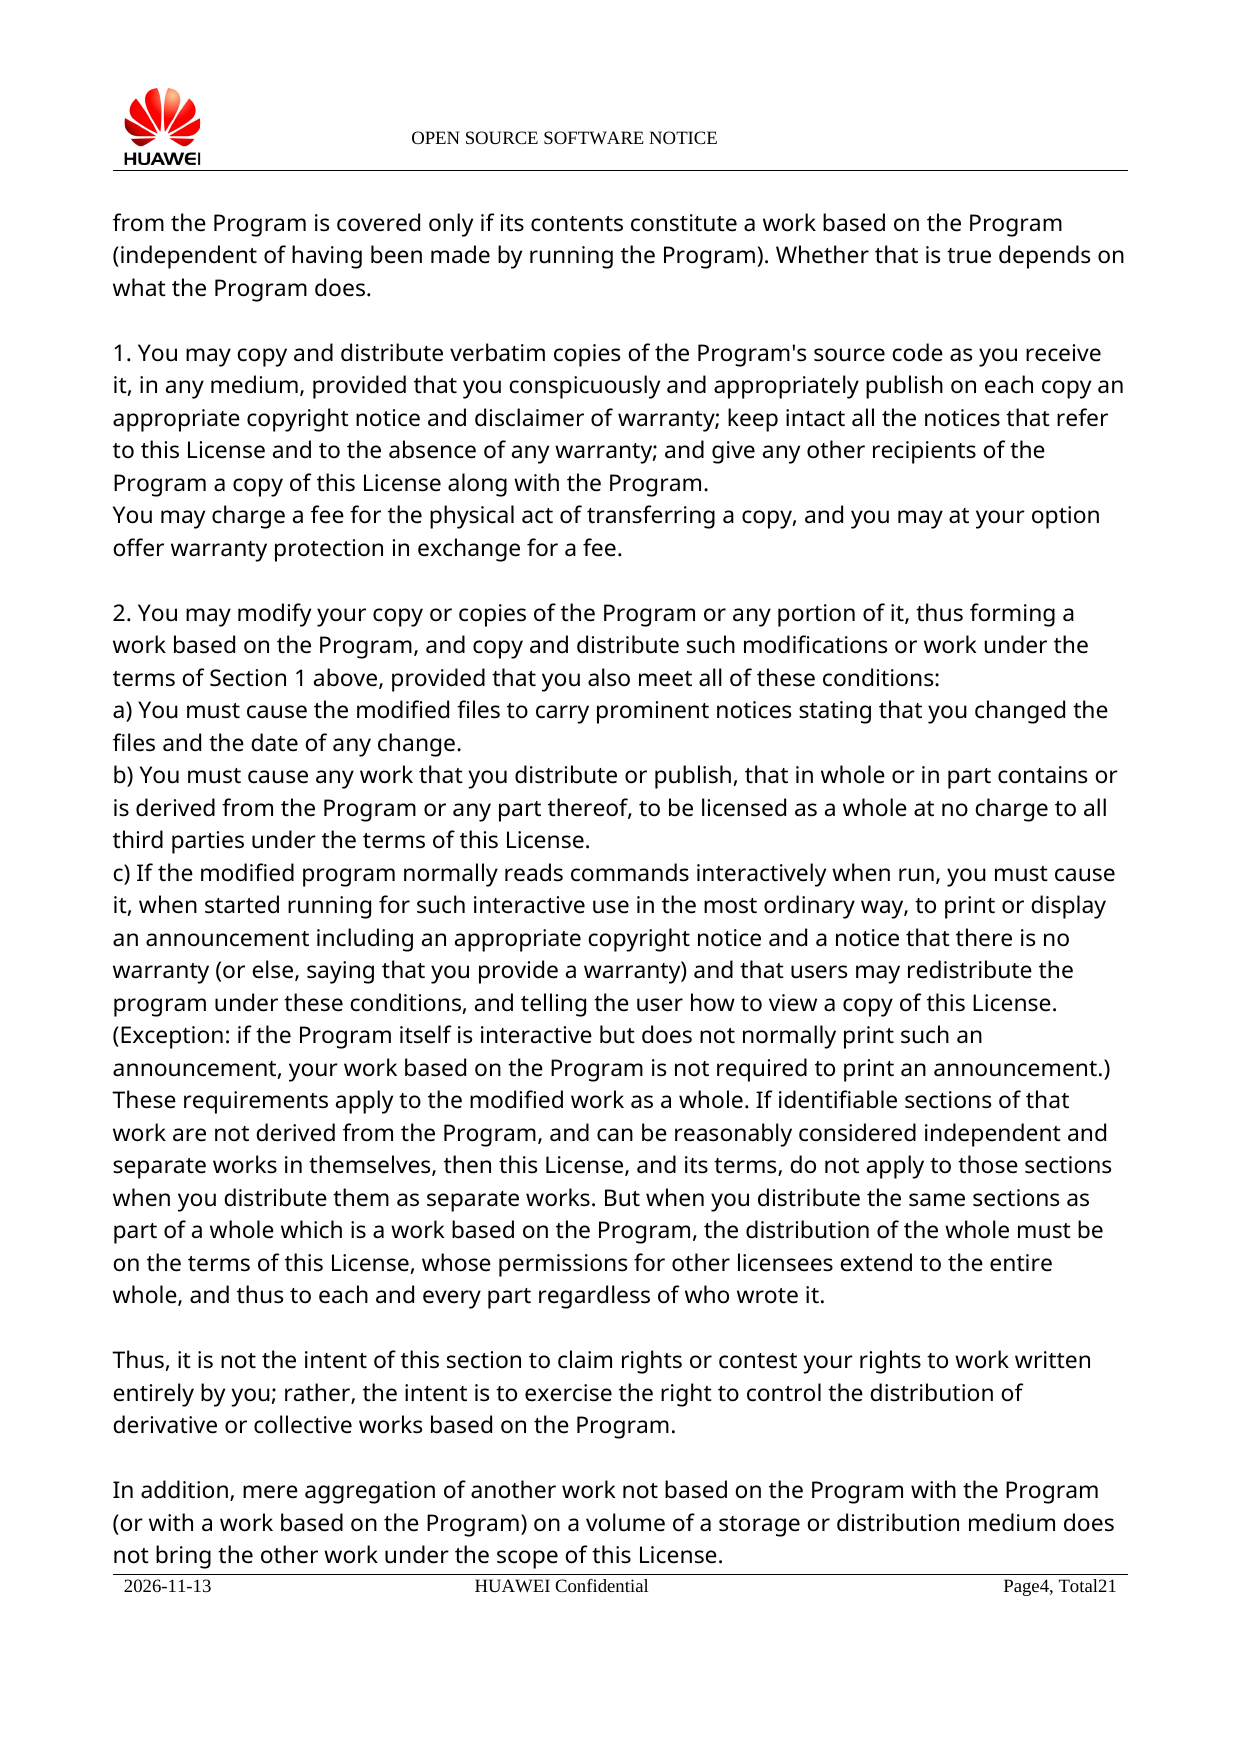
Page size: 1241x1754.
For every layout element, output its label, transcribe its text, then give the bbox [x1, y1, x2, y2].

picture [124, 88, 201, 165]
text c) If the modified program normally reads commands interactively when run, you must cause it, when started running for such interactive use in the most ordinary way, to print or display an announcement including an appropriate copyright notice and a notice that there is no warranty (or else, saying that you provide a warranty) and that users may redistribute the program under these conditions, and telling the user how to view a copy of this License. (Exception: if the Program itself is interactive but does not normally print such an announcement, your work based on the Program is not required to print an announcement.) [112, 856, 1128, 1084]
text Thus, it is not the intent of this section to claim rights or contest your rights to work written entirely by you; rather, the intent is to exercise the right to control the distribution of derivative or collective works based on the Program. [112, 1344, 1128, 1441]
text You may charge a fee for the physical act of transferring a copy, and you may at your option offer warranty protection in exchange for a fee. [112, 499, 1128, 564]
text 1. You may copy and distribute verbatim copies of the Program's source code as you receive it, in any medium, provided that you conspicuously and appropriately publish on each copy an appropriate copyright notice and disclaimer of warranty; keep intact all the notices that refer to this License and to the absence of any warranty; and give any other recipients of the Program a copy of this License along with the Program. [112, 336, 1128, 499]
text In addition, mere aggregation of another work not based on the Program with the Program (or with a work based on the Program) on a volume of a storage or distribution medium does not bring the other work under the scope of this License. [112, 1474, 1128, 1571]
text These requirements apply to the modified work as a whole. If identifiable sections of that work are not derived from the Program, and can be reasonably considered independent and separate works in themselves, then this License, and its terms, do not apply to those sections when you distribute them as separate works. But when you distribute the same sections as part of a whole which is a work based on the Program, the distribution of the whole must be on the terms of this License, whose permissions for other licensees extend to the entire whole, and thus to each and every part regardless of who wrote it. [112, 1084, 1128, 1311]
text a) You must cause the modified files to carry prominent notices stating that you changed the files and the date of any change. [112, 694, 1128, 759]
text 2. You may modify your copy or copies of the Program or any portion of it, thus forming a work based on the Program, and copy and distribute such modifications or work under the terms of Section 1 above, provided that you also meet all of these conditions: [112, 596, 1128, 694]
text b) You must cause any work that you distribute or publish, that in whole or in part contains or is derived from the Program or any part thereof, to be licensed as a whole at no charge to all third parties under the terms of this License. [112, 759, 1128, 856]
